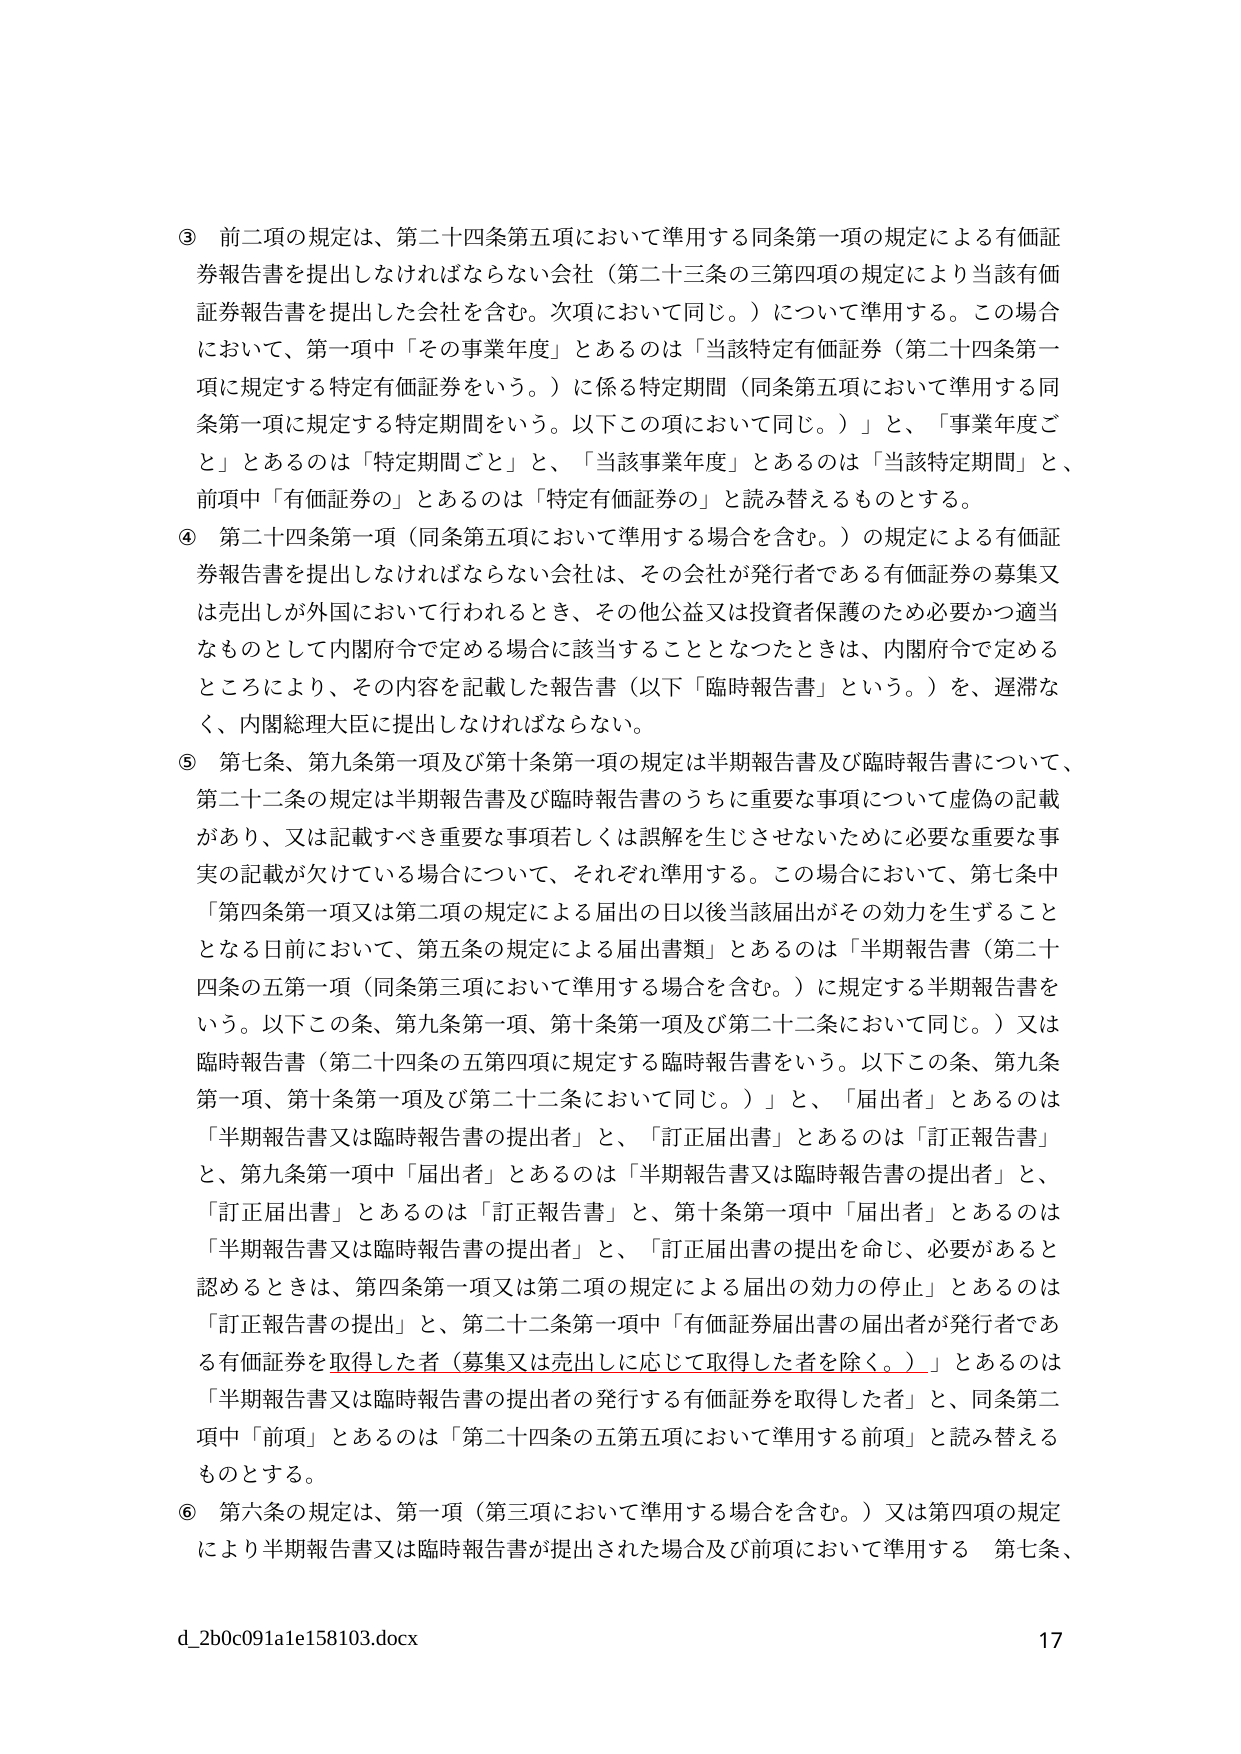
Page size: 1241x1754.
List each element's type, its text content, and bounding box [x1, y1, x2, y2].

text ③ 前二項の規定は、第二十四条第五項において準用する同条第一項の規定による有価証券報告書を提出しなければならない会社（第二十三条の三第四項の規定により当該有価証券報告書を提出した会社を含む。次項において同じ。）について準用する。この場合において、第一項中「その事業年度」とあるのは「当該特定有価証券（第二十四条第一項に規定する特定有価証券をいう。）に係る特定期間（同条第五項において準用する同条第一項に規定する特定期間をいう。以下この項において同じ。）」と、「事業年度ごと」とあるのは「特定期間ごと」と、「当該事業年度」とあるのは「当該特定期間」と、前項中「有価証券の」とあるのは「特定有価証券の」と読み替えるものとする。 [177, 217, 1063, 517]
text ④ 第二十四条第一項（同条第五項において準用する場合を含む。）の規定による有価証券報告書を提出しなければならない会社は、その会社が発行者である有価証券の募集又は売出しが外国において行われるとき、その他公益又は投資者保護のため必要かつ適当なものとして内閣府令で定める場合に該当することとなつたときは、内閣府令で定めるところにより、その内容を記載した報告書（以下「臨時報告書」という。）を、遅滞なく、内閣総理大臣に提出しなければならない。 [177, 517, 1063, 742]
text ⑤ 第七条、第九条第一項及び第十条第一項の規定は半期報告書及び臨時報告書について、第二十二条の規定は半期報告書及び臨時報告書のうちに重要な事項について虚偽の記載があり、又は記載すべき重要な事項若しくは誤解を生じさせないために必要な重要な事実の記載が欠けている場合について、それぞれ準用する。この場合において、第七条中「第四条第一項又は第二項の規定による届出の日以後当該届出がその効力を生ずることとなる日前において、第五条の規定による届出書類」とあるのは「半期報告書（第二十四条の五第一項（同条第三項において準用する場合を含む。）に規定する半期報告書をいう。以下この条、第九条第一項、第十条第一項及び第二十二条において同じ。）又は臨時報告書（第二十四条の五第四項に規定する臨時報告書をいう。以下この条、第九条第一項、第十条第一項及び第二十二条において同じ。）」と、「届出者」とあるのは「半期報告書又は臨時報告書の提出者」と、「訂正届出書」とあるのは「訂正報告書」と、第九条第一項中「届出者」とあるのは「半期報告書又は臨時報告書の提出者」と、「訂正届出書」とあるのは「訂正報告書」と、第十条第一項中「届出者」とあるのは「半期報告書又は臨時報告書の提出者」と、「訂正届出書の提出を命じ、必要があると認めるときは、第四条第一項又は第二項の規定による届出の効力の停止」とあるのは「訂正報告書の提出」と、第二十二条第一項中「有価証券届出書の届出者が発行者である有価証券を取得した者（募集又は売出しに応じて取得した者を除く。）」とあるのは「半期報告書又は臨時報告書の提出者の発行する有価証券を取得した者」と、同条第二項中「前項」とあるのは「第二十四条の五第五項において準用する前項」と読み替えるものとする。 [177, 742, 1063, 1492]
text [177, 1492, 1063, 1567]
